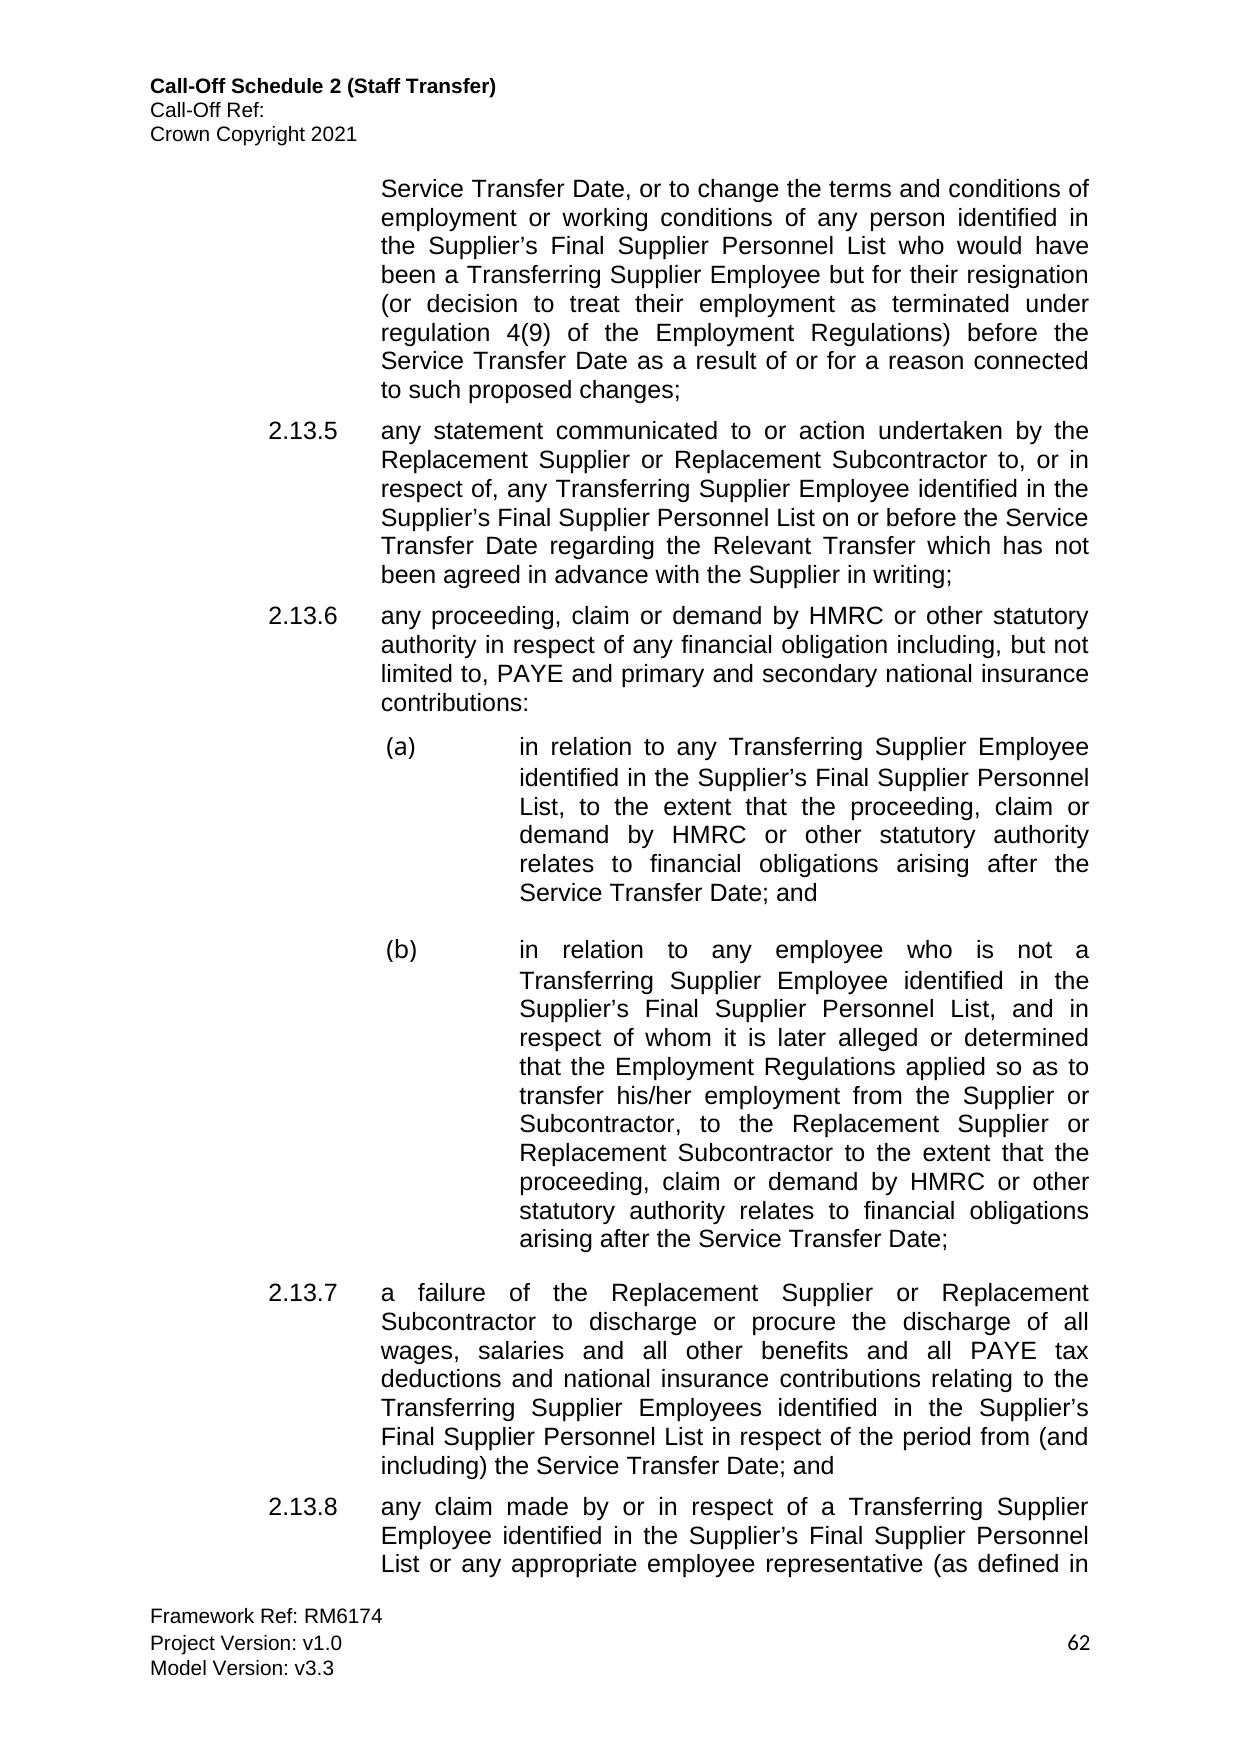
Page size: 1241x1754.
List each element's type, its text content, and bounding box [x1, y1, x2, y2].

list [268, 1492, 1090, 1578]
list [268, 174, 1090, 404]
subtitle in relation to any Transferring Supplier Employee identified in the Supplier’s Final Supplier Personnel List, to the extent that the proceeding, claim or demand by HMRC or other statutory authority relates to financial obligations arising after the Service Transfer Date; and [386, 729, 1090, 907]
list any statement communicated to or action undertaken by the Replacement Supplier or Replacement Subcontractor to, or in respect of, any Transferring Supplier Employee identified in the Supplier’s Final Supplier Personnel List on or before the Service Transfer Date regarding the Relevant Transfer which has not been agreed in advance with the Supplier in writing; [268, 416, 1090, 589]
list a failure of the Replacement Supplier or Replacement Subcontractor to discharge or procure the discharge of all wages, salaries and all other benefits and all PAYE tax deductions and national insurance contributions relating to the Transferring Supplier Employees identified in the Supplier’s Final Supplier Personnel List in respect of the period from (and including) the Service Transfer Date; and [268, 1278, 1090, 1479]
subtitle in relation to any employee who is not a Transferring Supplier Employee identified in the Supplier’s Final Supplier Personnel List, and in respect of whom it is later alleged or determined that the Employment Regulations applied so as to transfer his/her employment from the Supplier or Subcontractor, to the Replacement Supplier or Replacement Subcontractor to the extent that the proceeding, claim or demand by HMRC or other statutory authority relates to financial obligations arising after the Service Transfer Date; [386, 932, 1090, 1253]
list any proceeding, claim or demand by HMRC or other statutory authority in respect of any financial obligation including, but not limited to, PAYE and primary and secondary national insurance contributions: [268, 601, 1090, 716]
